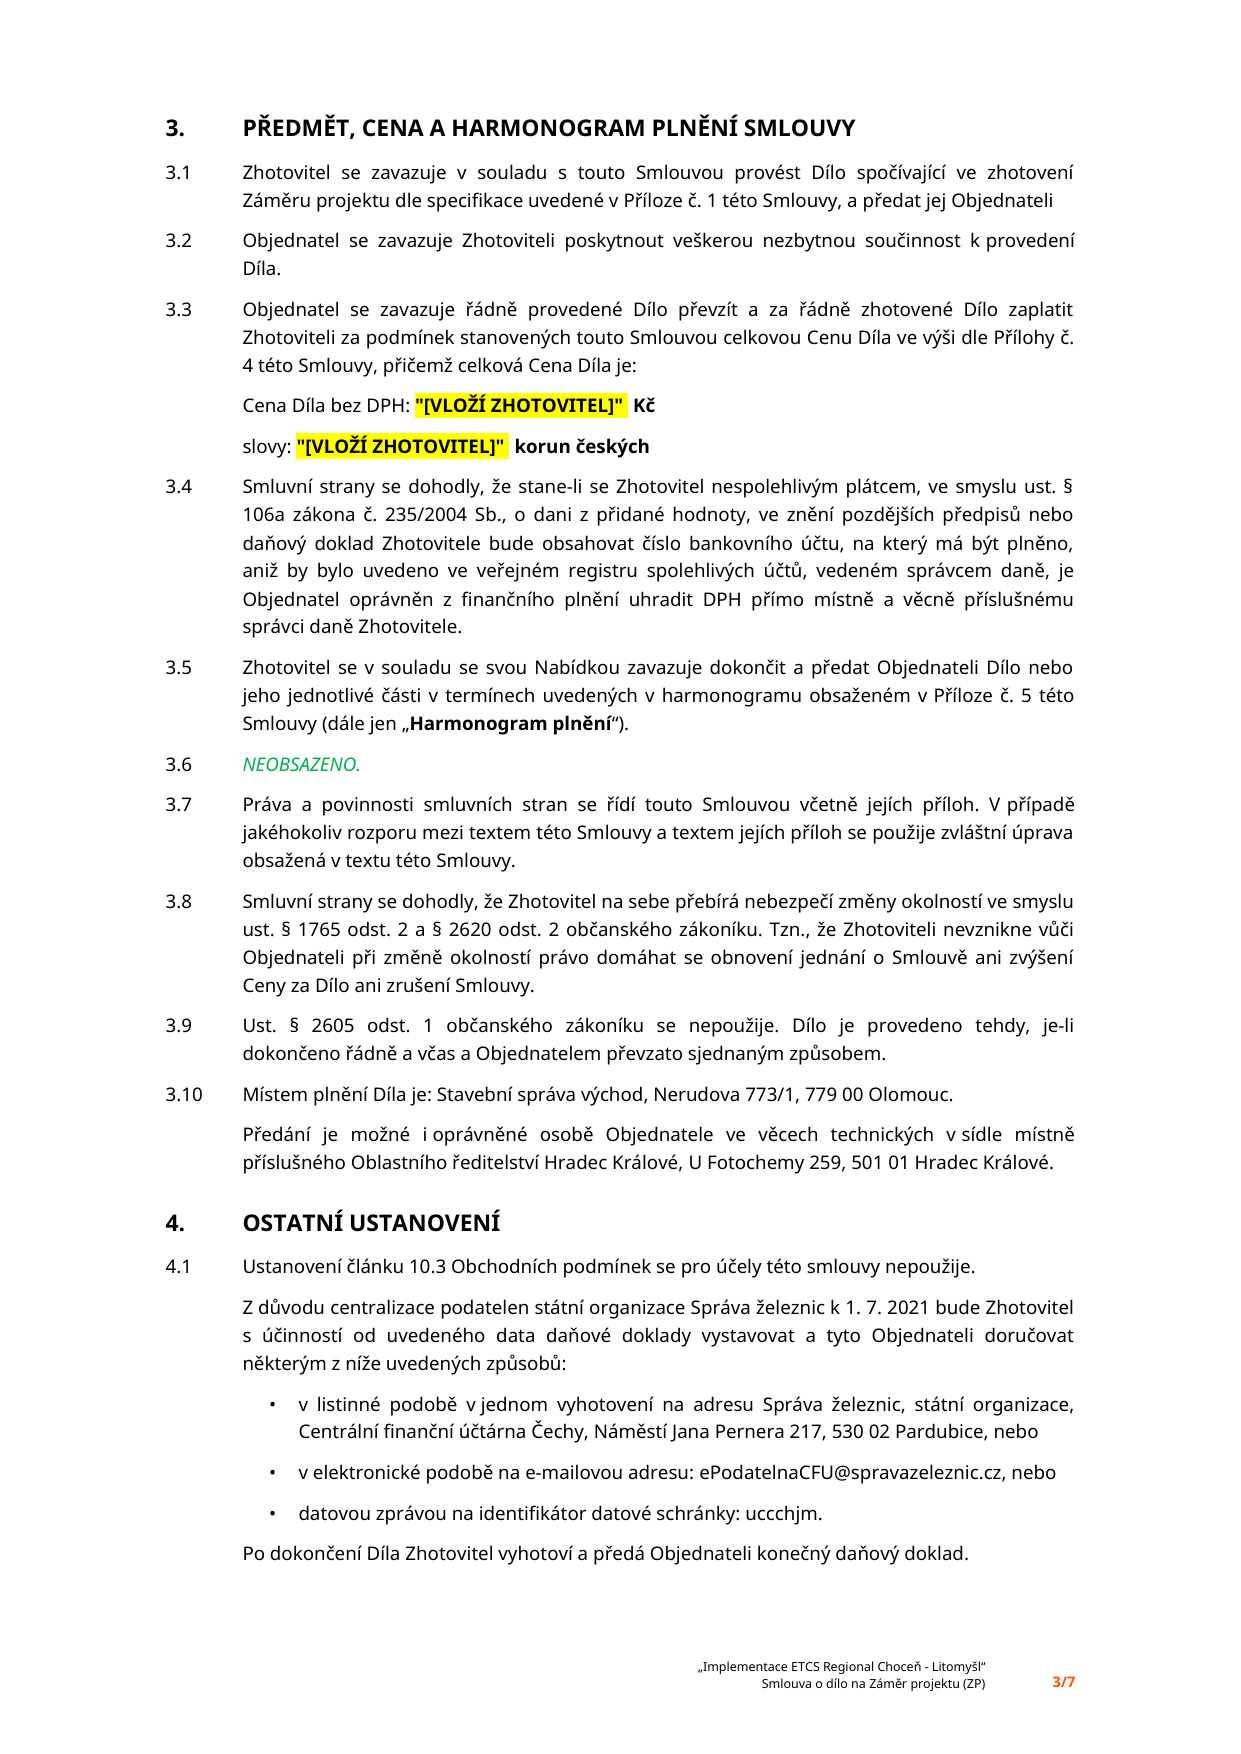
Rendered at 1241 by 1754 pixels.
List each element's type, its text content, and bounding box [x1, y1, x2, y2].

list • v elektronické podobě na e-mailovou adresu: ePodatelnaCFU@spravazeleznic.cz, nebo [269, 1459, 1075, 1485]
text Práva a povinnosti smluvních stran se řídí touto Smlouvou včetně jejích příloh. V případě jakéhokoliv rozporu mezi textem této Smlouvy a textem jejích příloh se použije zvláštní úprava obsažená v textu této Smlouvy. [165, 791, 1075, 873]
text Místem plnění Díla je: Stavební správa východ, Nerudova 773/1, 779 00 Olomouc. [165, 1081, 1075, 1107]
text Cena Díla bez DPH: Kč [628, 393, 1075, 418]
text Smluvní strany se dohodly, že stane-li se Zhotovitel nespolehlivým plátcem, ve smyslu ust. § 106a zákona č. 235/2004 Sb., o dani z přidané hodnoty, ve znění pozdějších předpisů nebo daňový doklad Zhotovitele bude obsahovat číslo bankovního účtu, na který má být plněno, aniž by bylo uvedeno ve veřejném registru spolehlivých účtů, vedeném správcem daně, je Objednatel oprávněn z finančního plnění uhradit DPH přímo místně a věcně příslušnému správci daně Zhotovitele. [165, 474, 1075, 639]
text slovy: korun českých [242, 433, 296, 459]
text OSTATNÍ USTANOVENÍ [165, 1207, 1075, 1238]
text Ust. § 2605 odst. 1 občanského zákoníku se nepoužije. Dílo je provedeno tehdy, je-li dokončeno řádně a včas a Objednatelem převzato sjednaným způsobem. [165, 1013, 1075, 1066]
text slovy: korun českých [509, 433, 1075, 459]
text Objednatel se zavazuje řádně provedené Dílo převzít a za řádně zhotovené Dílo zaplatit Zhotoviteli za podmínek stanovených touto Smlouvou celkovou Cenu Díla ve výši dle Přílohy č. 4 této Smlouvy, přičemž celková Cena Díla je: [165, 296, 1075, 378]
list • v listinné podobě v jednom vyhotovení na adresu Správa železnic, státní organizace, Centrální finanční účtárna Čechy, Náměstí Jana Pernera 217, 530 02 Pardubice, nebo [269, 1391, 1075, 1444]
text Zhotovitel se v souladu se svou Nabídkou zavazuje dokončit a předat Objednateli Dílo nebo jeho jednotlivé části v termínech uvedených v harmonogramu obsaženém v Příloze č. 5 této Smlouvy (dále jen „Harmonogram plnění“). [165, 654, 1075, 736]
text Ustanovení článku 10.3 Obchodních podmínek se pro účely této smlouvy nepoužije. [165, 1254, 1075, 1279]
list Z důvodu centralizace podatelen státní organizace Správa železnic k 1. 7. 2021 bude Zhotovitel s účinností od uvedeného data daňové doklady vystavovat a tyto Objednateli doručovat některým z níže uvedených způsobů: [242, 1294, 1075, 1376]
list • datovou zprávou na identifikátor datové schránky: uccchjm. [269, 1500, 1075, 1525]
text Smluvní strany se dohodly, že Zhotovitel na sebe přebírá nebezpečí změny okolností ve smyslu ust. § 1765 odst. 2 a § 2620 odst. 2 občanského zákoníku. Tzn., že Zhotoviteli nevznikne vůči Objednateli při změně okolností právo domáhat se obnovení jednání o Smlouvě ani zvýšení Ceny za Dílo ani zrušení Smlouvy. [165, 888, 1075, 998]
text PŘEDMĚT, CENA A HARMONOGRAM PLNĚNÍ SMLOUVY [165, 112, 1075, 143]
text Zhotovitel se zavazuje v souladu s touto Smlouvou provést Dílo spočívající ve zhotovení Záměru projektu dle specifikace uvedené v Příloze č. 1 této Smlouvy, a předat jej Objednateli [165, 159, 1075, 213]
list NEOBSAZENO. [165, 751, 1075, 776]
list Po dokončení Díla Zhotovitel vyhotoví a předá Objednateli konečný daňový doklad. [242, 1540, 1075, 1566]
text Objednatel se zavazuje Zhotoviteli poskytnout veškerou nezbytnou součinnost k provedení Díla. [165, 228, 1075, 281]
text Předání je možné i oprávněné osobě Objednatele ve věcech technických v sídle místně příslušného Oblastního ředitelství Hradec Králové, U Fotochemy 259, 501 01 Hradec Králové. [242, 1122, 1075, 1175]
text Cena Díla bez DPH: Kč [242, 393, 415, 418]
